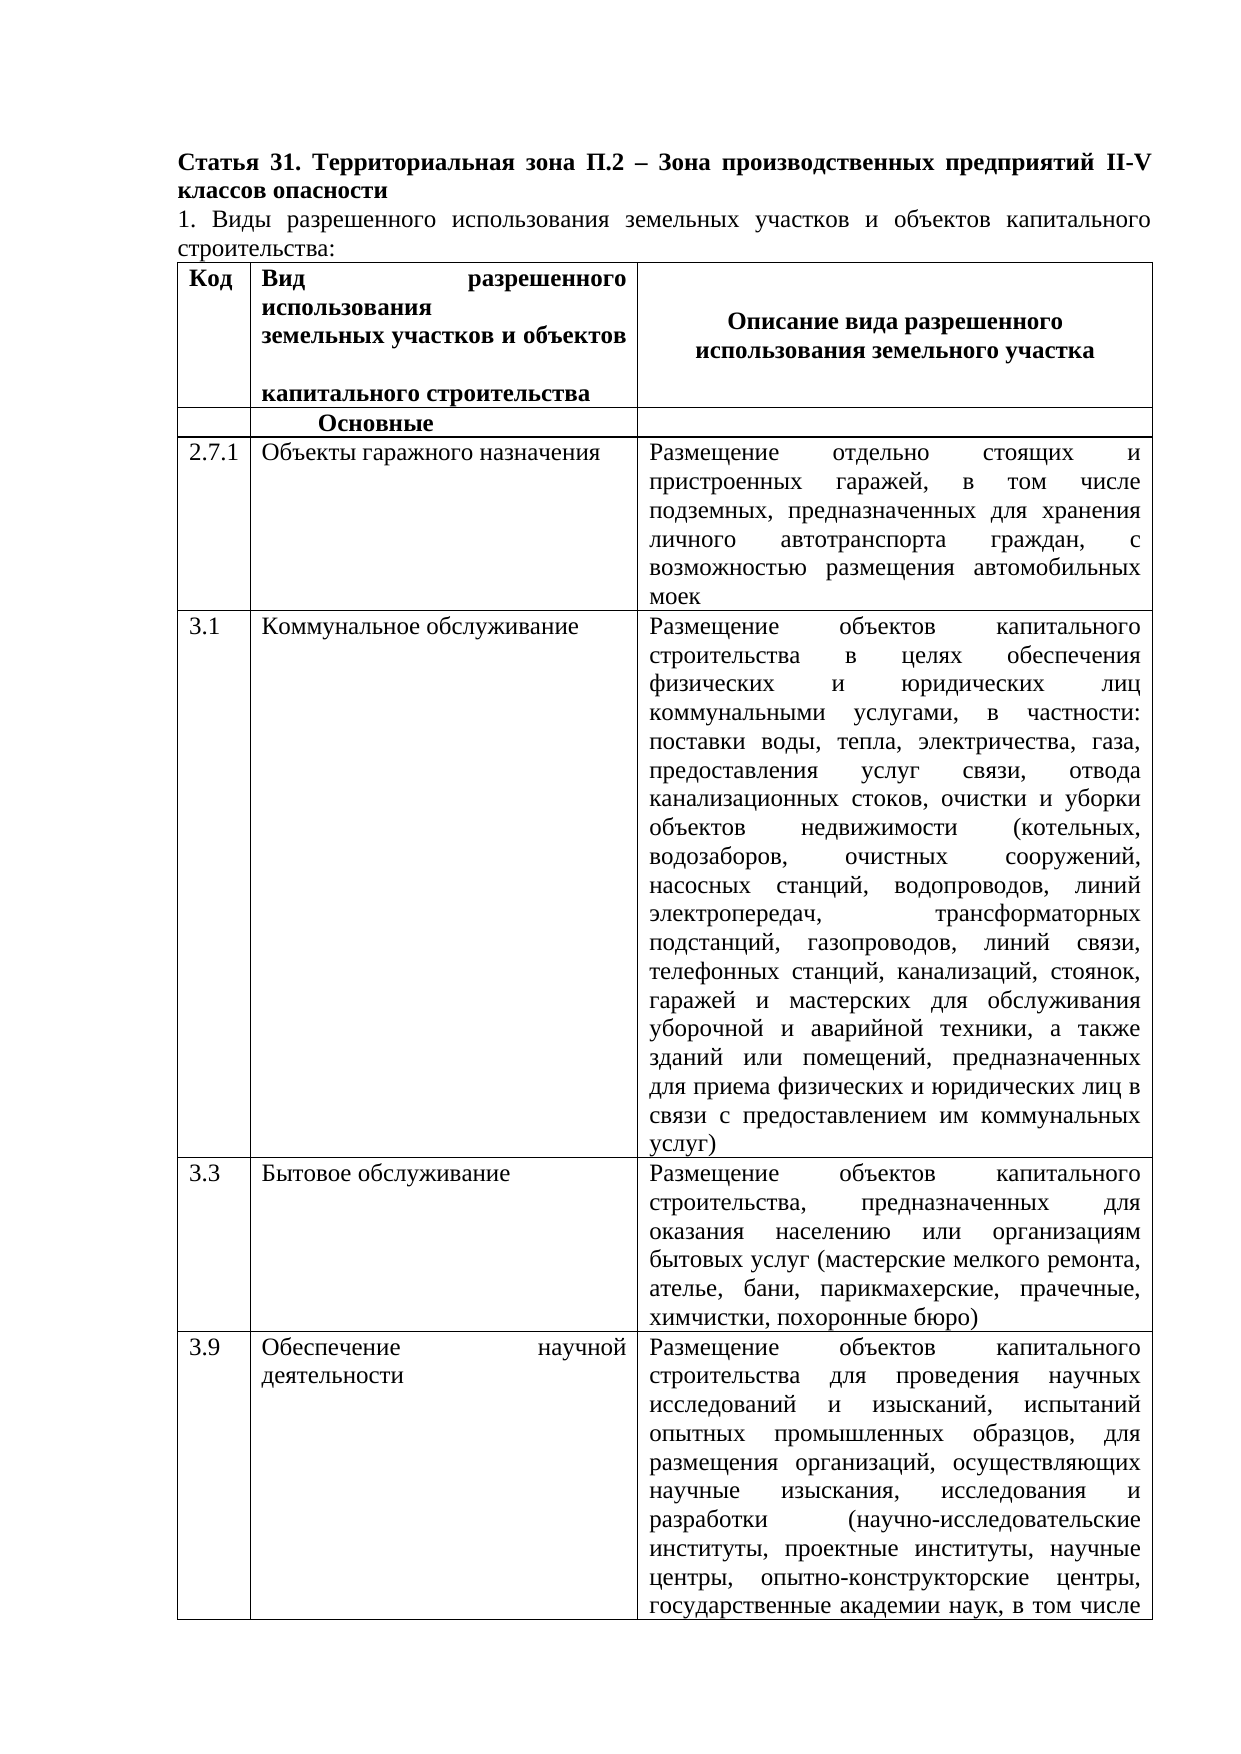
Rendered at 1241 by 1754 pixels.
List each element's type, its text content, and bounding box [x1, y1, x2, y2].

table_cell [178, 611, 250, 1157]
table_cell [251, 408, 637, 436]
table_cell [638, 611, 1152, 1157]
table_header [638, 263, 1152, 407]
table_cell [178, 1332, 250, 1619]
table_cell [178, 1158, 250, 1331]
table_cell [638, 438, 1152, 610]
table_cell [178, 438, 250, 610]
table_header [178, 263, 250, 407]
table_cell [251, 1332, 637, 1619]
text 1. Виды разрешенного использования земельных участков и объектов капитального строительства: [177, 204, 1152, 262]
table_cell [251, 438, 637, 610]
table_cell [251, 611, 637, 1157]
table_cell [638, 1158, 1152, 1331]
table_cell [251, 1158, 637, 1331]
text Статья 31. Территориальная зона П.2 – Зона производственных предприятий II-V классов опасности [177, 147, 1152, 204]
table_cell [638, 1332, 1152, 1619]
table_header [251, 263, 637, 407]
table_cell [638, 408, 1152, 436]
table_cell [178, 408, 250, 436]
